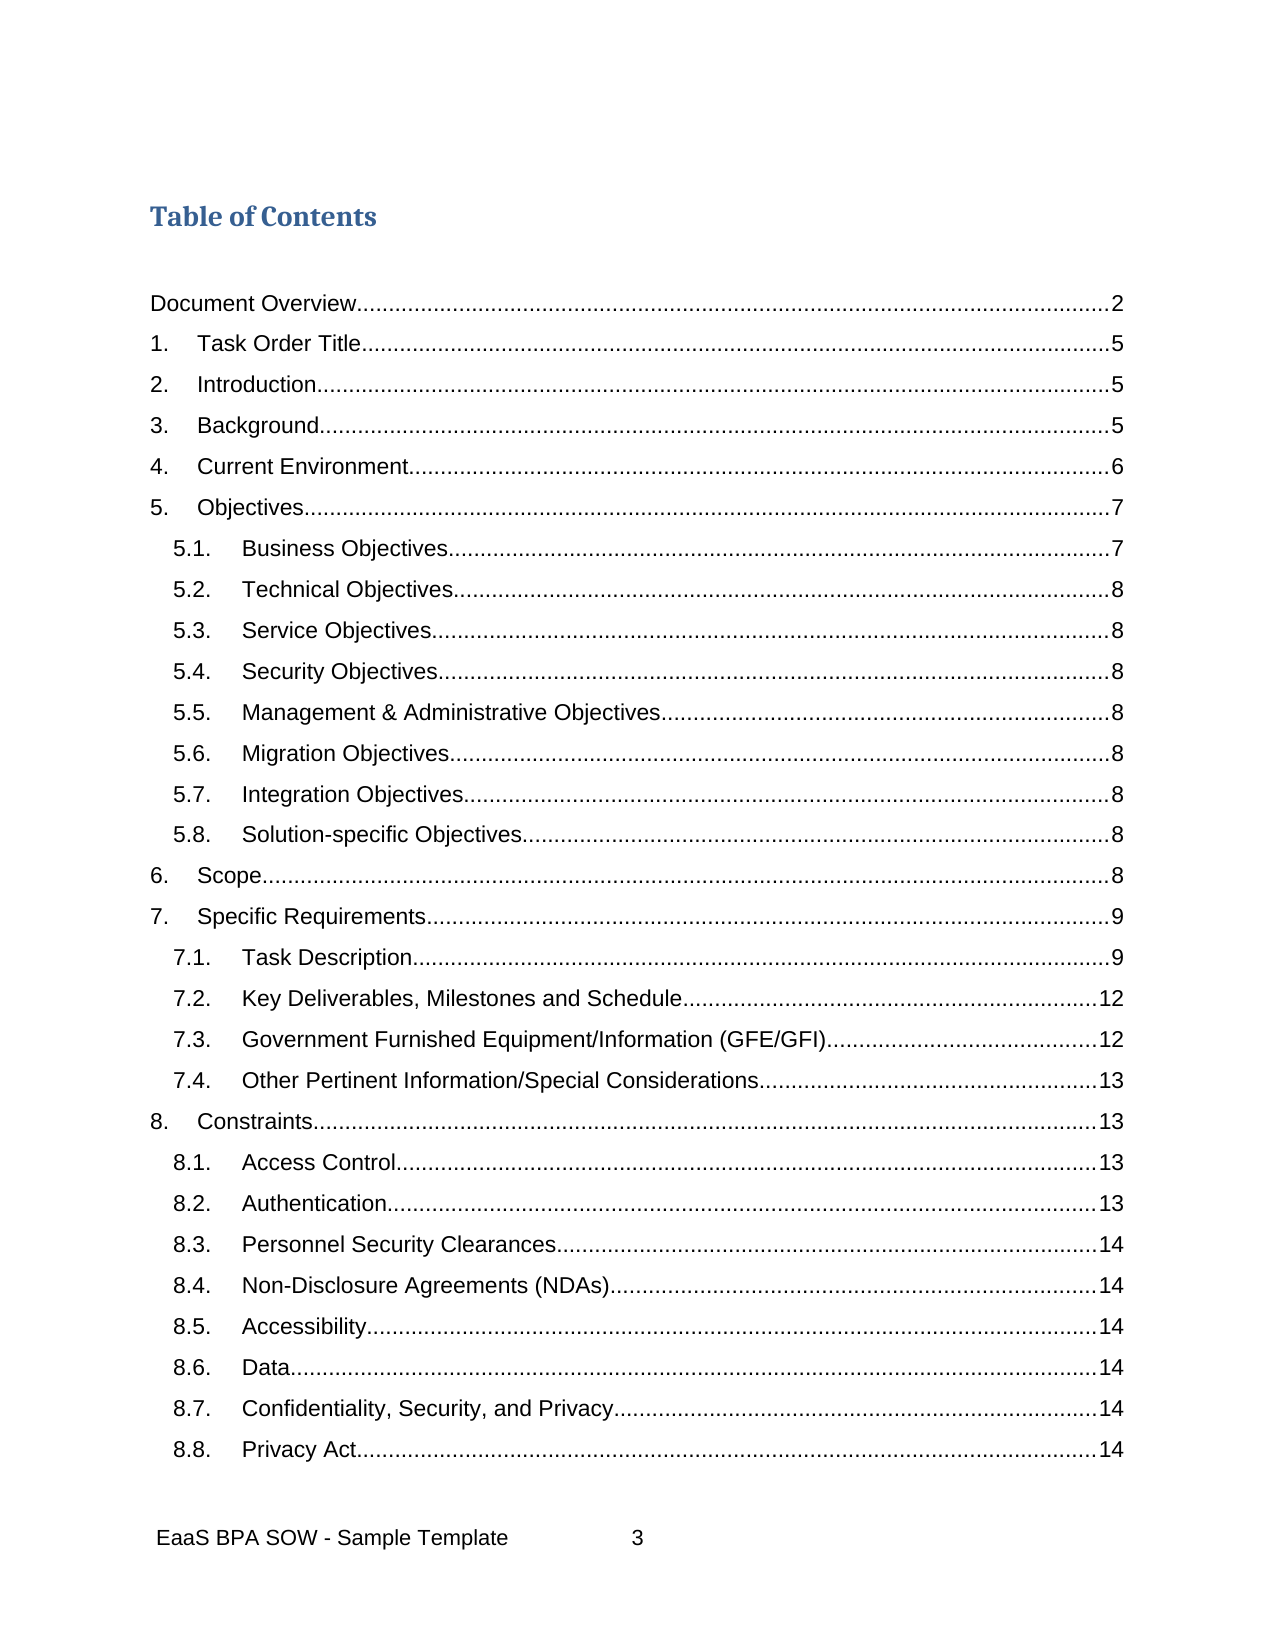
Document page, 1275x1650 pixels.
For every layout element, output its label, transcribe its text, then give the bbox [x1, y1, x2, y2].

text 7.2. Key Deliverables, Milestones and Schedule 12 [173, 985, 1125, 1012]
text 5.2. Technical Objectives 8 [173, 576, 1125, 602]
text 5.3. Service Objectives 8 [173, 617, 1125, 643]
text 8.4. Non-Disclosure Agreements (NDAs) 14 [173, 1272, 1125, 1298]
text 7.3. Government Furnished Equipment/Information (GFE/GFI) 12 [173, 1026, 1125, 1052]
text 8.2. Authentication 13 [173, 1190, 1125, 1216]
subtitle Table of Contents [150, 200, 1125, 233]
text 8.6. Data 14 [173, 1354, 1125, 1380]
text 8.8. Privacy Act 14 [173, 1436, 1125, 1462]
text 8.1. Access Control 13 [173, 1149, 1125, 1175]
text 7.1. Task Description 9 [173, 944, 1125, 971]
text 5.6. Migration Objectives 8 [173, 739, 1125, 766]
text 8. Constraints 13 [150, 1108, 1125, 1134]
text 1. Task Order Title 5 [150, 330, 1125, 357]
text 7.4. Other Pertinent Information/Special Considerations 13 [173, 1067, 1125, 1093]
text 5.7. Integration Objectives 8 [173, 781, 1125, 807]
text 8.7. Confidentiality, Security, and Privacy 14 [173, 1394, 1125, 1421]
text 8.5. Accessibility 14 [173, 1313, 1125, 1339]
text 5. Objectives 7 [150, 494, 1125, 520]
text 5.8. Solution-specific Objectives 8 [173, 821, 1125, 848]
text 6. Scope 8 [150, 862, 1125, 889]
text 7. Specific Requirements 9 [150, 903, 1125, 930]
text Document Overview 2 [150, 289, 1125, 316]
text 5.5. Management & Administrative Objectives 8 [173, 699, 1125, 725]
text 4. Current Environment 6 [150, 453, 1125, 479]
text 3. Background 5 [150, 412, 1125, 438]
text 5.4. Security Objectives 8 [173, 658, 1125, 684]
text 2. Introduction 5 [150, 371, 1125, 397]
text 5.1. Business Objectives 7 [173, 535, 1125, 561]
text 8.3. Personnel Security Clearances 14 [173, 1231, 1125, 1257]
